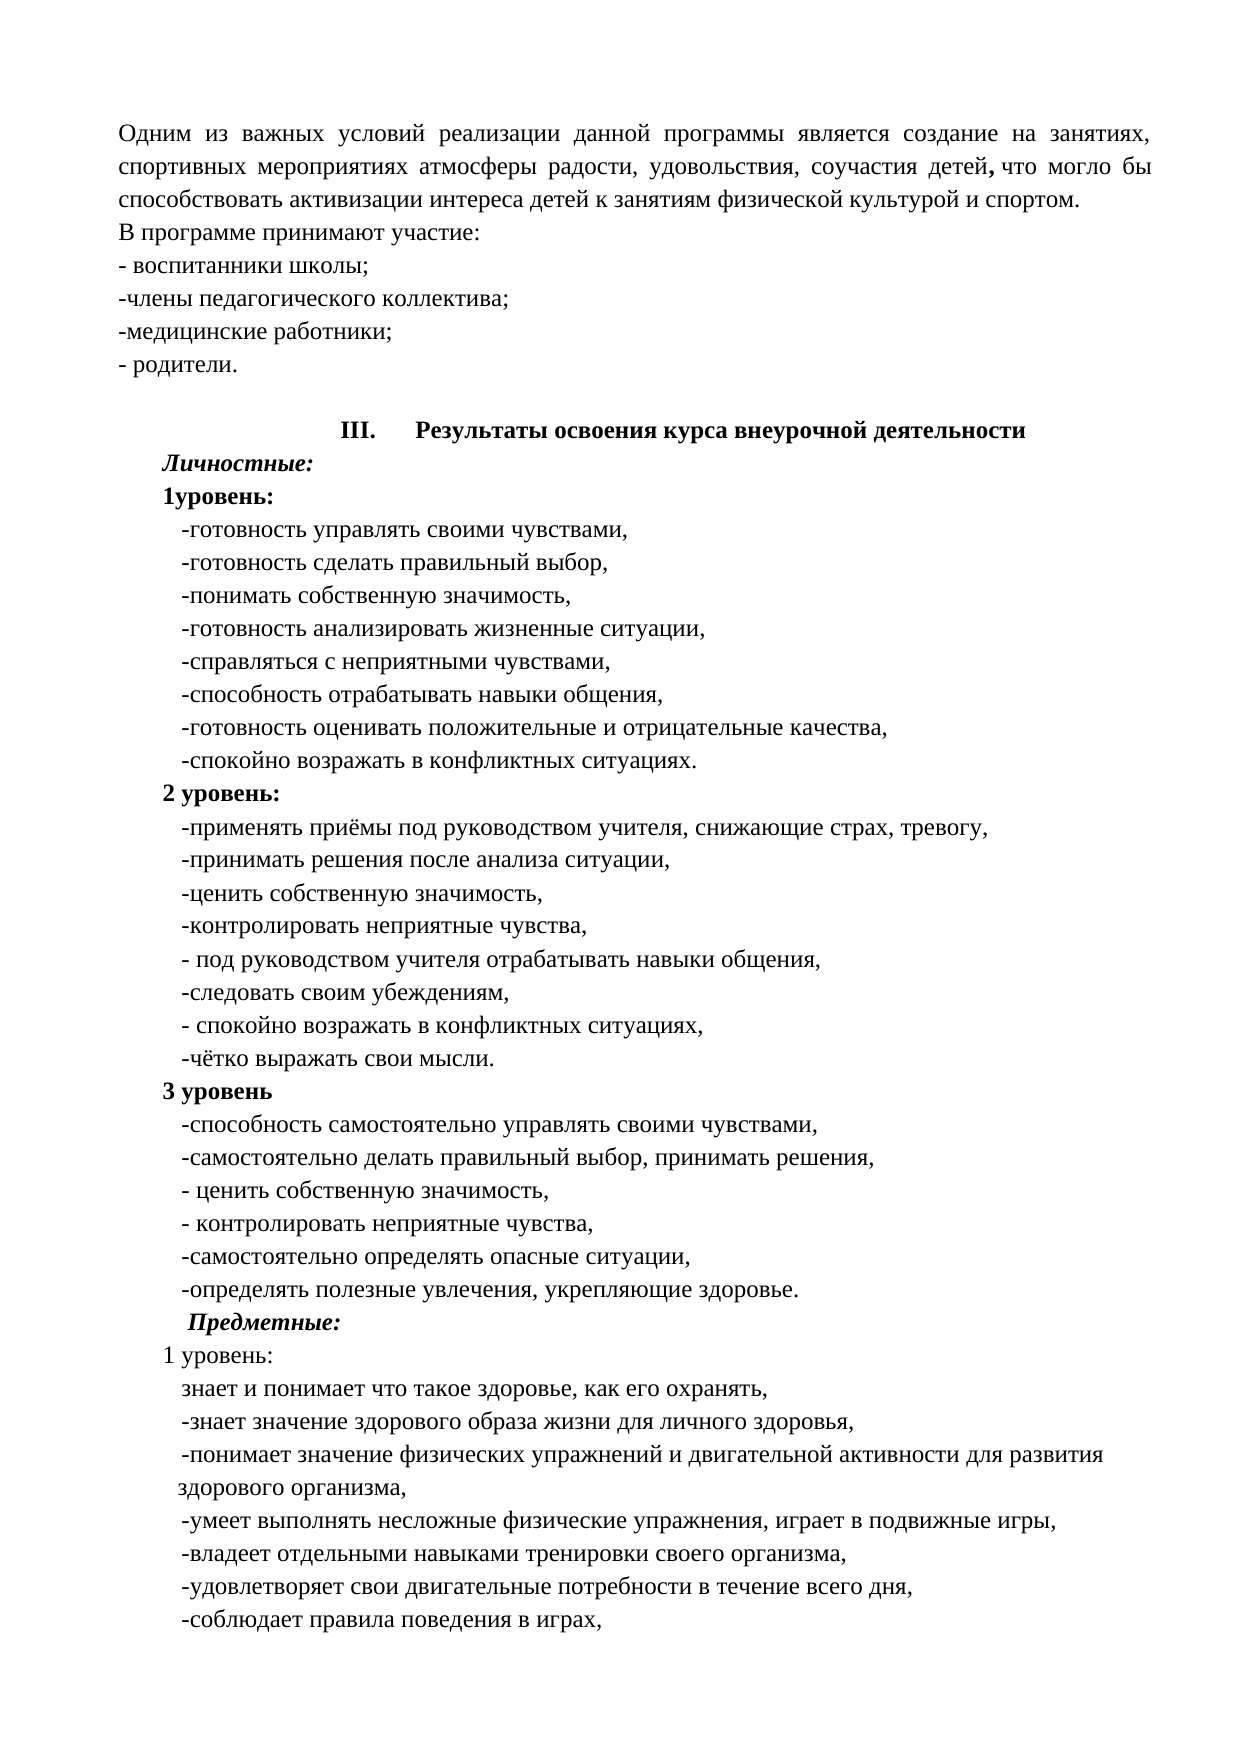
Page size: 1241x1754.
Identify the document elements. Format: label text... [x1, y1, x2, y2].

text знает и понимает что такое здоровье, как его охранять, [177, 1373, 1152, 1402]
text -владеет отдельными навыками тренировки своего организма, [177, 1538, 1152, 1567]
text - контролировать неприятные чувства, [177, 1208, 1152, 1237]
text -применять приёмы под руководством учителя, снижающие страх, тревогу, [177, 812, 1152, 840]
text - под руководством учителя отрабатывать навыки общения, [177, 944, 1152, 972]
text -ценить собственную значимость, [177, 878, 1152, 906]
text -члены педагогического коллектива; [118, 283, 1152, 312]
text -способность самостоятельно управлять своими чувствами, [177, 1109, 1152, 1137]
text -медицинские работники; [118, 316, 1152, 345]
text -знает значение здорового образа жизни для личного здоровья, [177, 1406, 1152, 1435]
text 1 уровень: [158, 1340, 1152, 1369]
text -готовность управлять своими чувствами, [177, 514, 1152, 543]
text -понимает значение физических упражнений и двигательной активности для развития здорового организма, [177, 1439, 1152, 1501]
text -умеет выполнять несложные физические упражнения, играет в подвижные игры, [177, 1505, 1152, 1534]
text -определять полезные увлечения, укрепляющие здоровье. [177, 1274, 1152, 1303]
text 2 уровень: [158, 778, 1152, 807]
text Предметные: [177, 1307, 1152, 1336]
text Одним из важных условий реализации данной программы является создание на занятиях, спортивных мероприятиях атмосферы радости, удовольствия, соучастия детей, что могло бы способствовать активизации интереса детей к занятиям физической культурой и спортом. [118, 118, 1152, 213]
text -самостоятельно делать правильный выбор, принимать решения, [177, 1142, 1152, 1171]
text - родители. [118, 349, 1152, 378]
text -справляться с неприятными чувствами, [177, 646, 1152, 675]
text -готовность анализировать жизненные ситуации, [177, 613, 1152, 642]
text В программе принимают участие: [118, 217, 1152, 246]
text 1уровень: [158, 481, 1152, 510]
text - воспитанники школы; [118, 250, 1152, 279]
text -самостоятельно определять опасные ситуации, [177, 1241, 1152, 1269]
text - ценить собственную значимость, [177, 1175, 1152, 1203]
text Личностные: [158, 448, 1152, 477]
text -спокойно возражать в конфликтных ситуациях. [177, 746, 1152, 774]
text -готовность оценивать положительные и отрицательные качества, [177, 712, 1152, 741]
text - спокойно возражать в конфликтных ситуациях, [177, 1010, 1152, 1038]
text -понимать собственную значимость, [177, 580, 1152, 609]
text -удовлетворяет свои двигательные потребности в течение всего дня, [177, 1571, 1152, 1600]
text -принимать решения после анализа ситуации, [177, 844, 1152, 873]
text -способность отрабатывать навыки общения, [177, 679, 1152, 708]
text -готовность сделать правильный выбор, [177, 547, 1152, 576]
text -чётко выражать свои мысли. [177, 1043, 1152, 1071]
text -следовать своим убеждениям, [177, 977, 1152, 1005]
list Результаты освоения курса внеурочной деятельности [215, 415, 1152, 444]
text -соблюдает правила поведения в играх, [177, 1604, 1152, 1633]
text 3 уровень [158, 1076, 1152, 1104]
text -контролировать неприятные чувства, [177, 911, 1152, 939]
